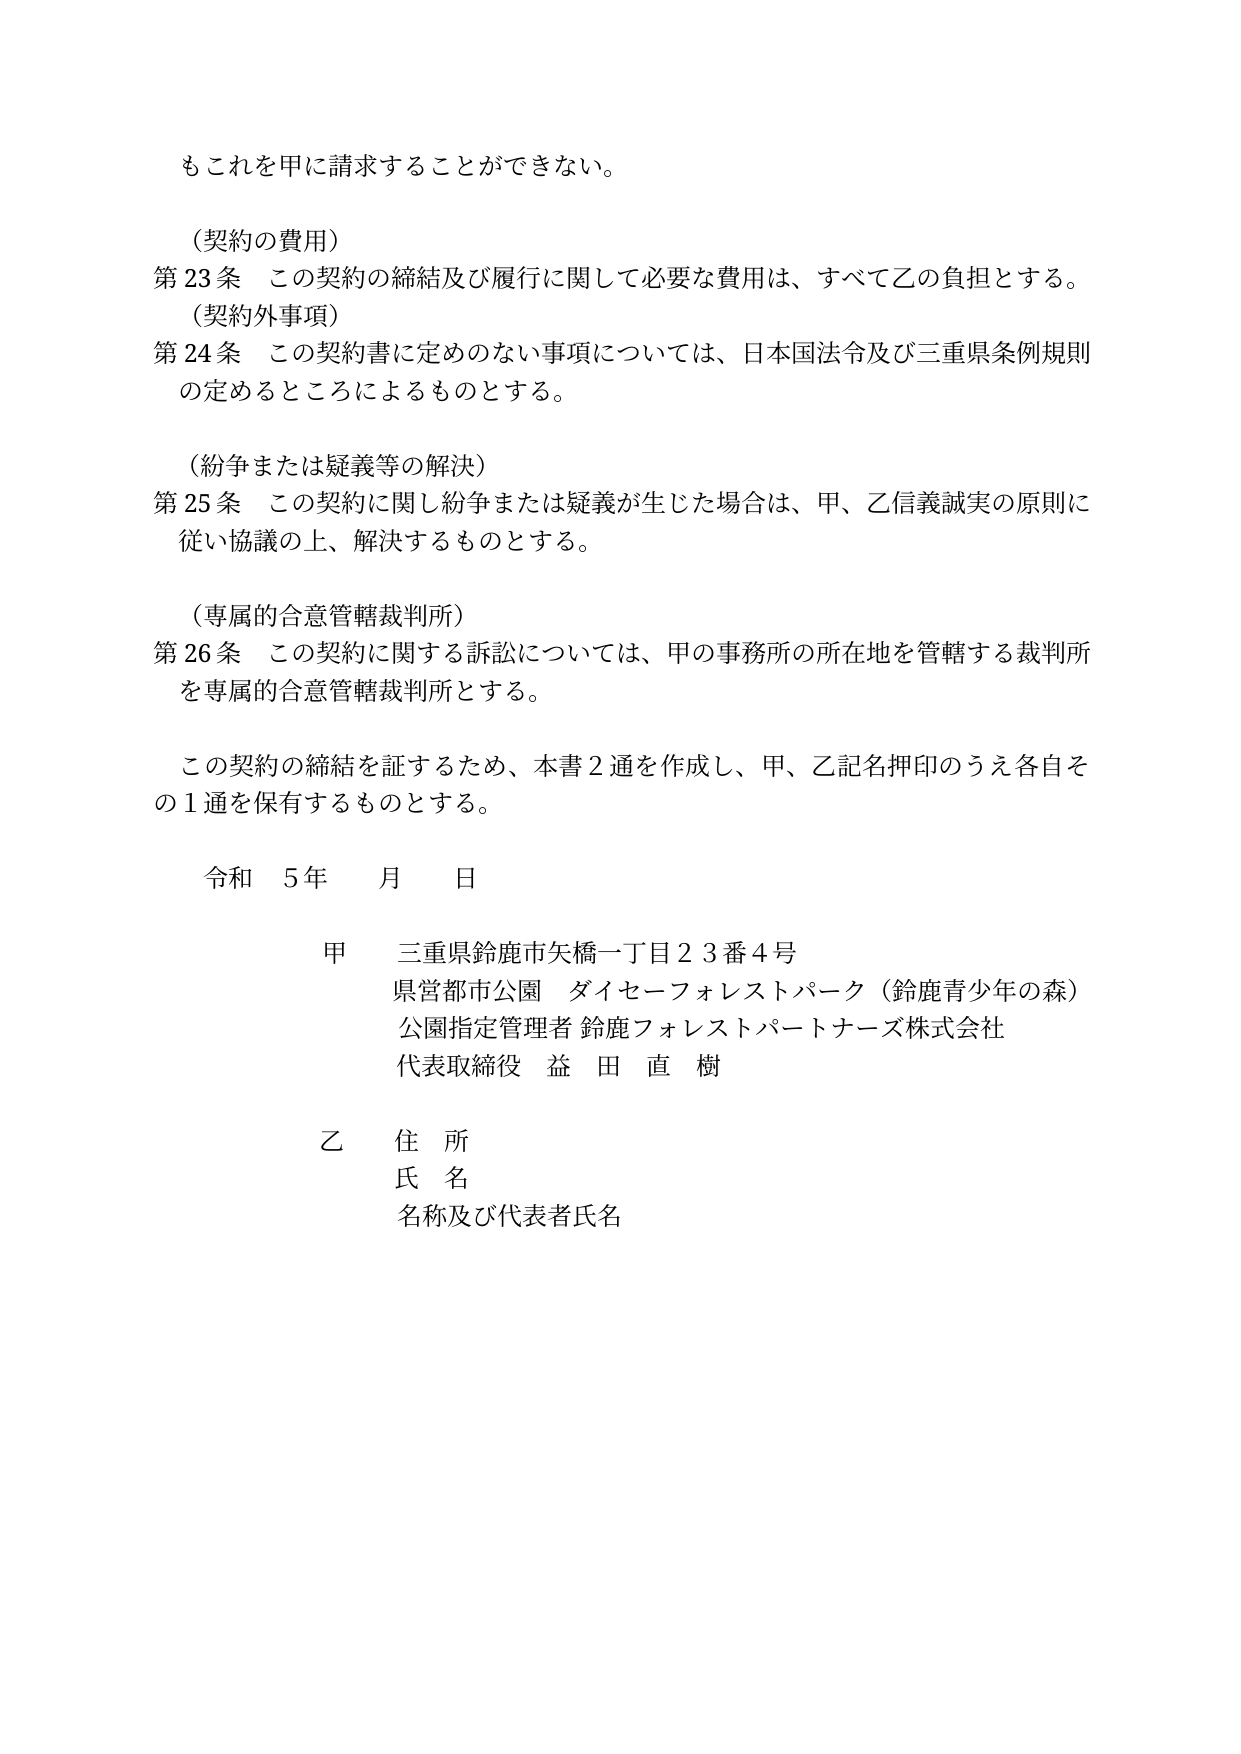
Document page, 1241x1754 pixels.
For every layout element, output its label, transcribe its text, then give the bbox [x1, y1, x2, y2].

text 第26条 この契約に関する訴訟については、甲の事務所の所在地を管轄する裁判所を専属的合意管轄裁判所とする。 [153, 633, 1092, 708]
text 第25条 この契約に関し紛争または疑義が生じた場合は、甲、乙信義誠実の原則に従い協議の上、解決するものとする。 [153, 483, 1092, 558]
text 令和 ５年 月 日 [153, 858, 1092, 896]
text 代表取締役 益 田 直 樹 [153, 1046, 721, 1083]
text 名称及び代表者氏名 [153, 1196, 622, 1233]
text 甲 三重県鈴鹿市矢橋一丁目２３番４号 [153, 933, 797, 971]
text （紛争または疑義等の解決） [175, 446, 1092, 483]
text （専属的合意管轄裁判所） [153, 596, 1092, 633]
text 公園指定管理者 鈴鹿フォレストパートナーズ株式会社 [153, 1008, 1005, 1046]
text 氏 名 [153, 1158, 469, 1196]
text 乙 住 所 [153, 1121, 469, 1158]
text この契約の締結を証するため、本書２通を作成し、甲、乙記名押印のうえ各自その１通を保有するものとする。 [153, 746, 1092, 821]
text （契約外事項） [153, 296, 1092, 333]
text 第23条 この契約の締結及び履行に関して必要な費用は、すべて乙の負担とする。 [153, 258, 1092, 296]
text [153, 146, 1092, 183]
text （契約の費用） [153, 221, 1092, 258]
text 第24条 この契約書に定めのない事項については、日本国法令及び三重県条例規則の定めるところによるものとする。 [153, 333, 1092, 408]
text 県営都市公園 ダイセーフォレストパーク（鈴鹿青少年の森） [153, 971, 1092, 1008]
